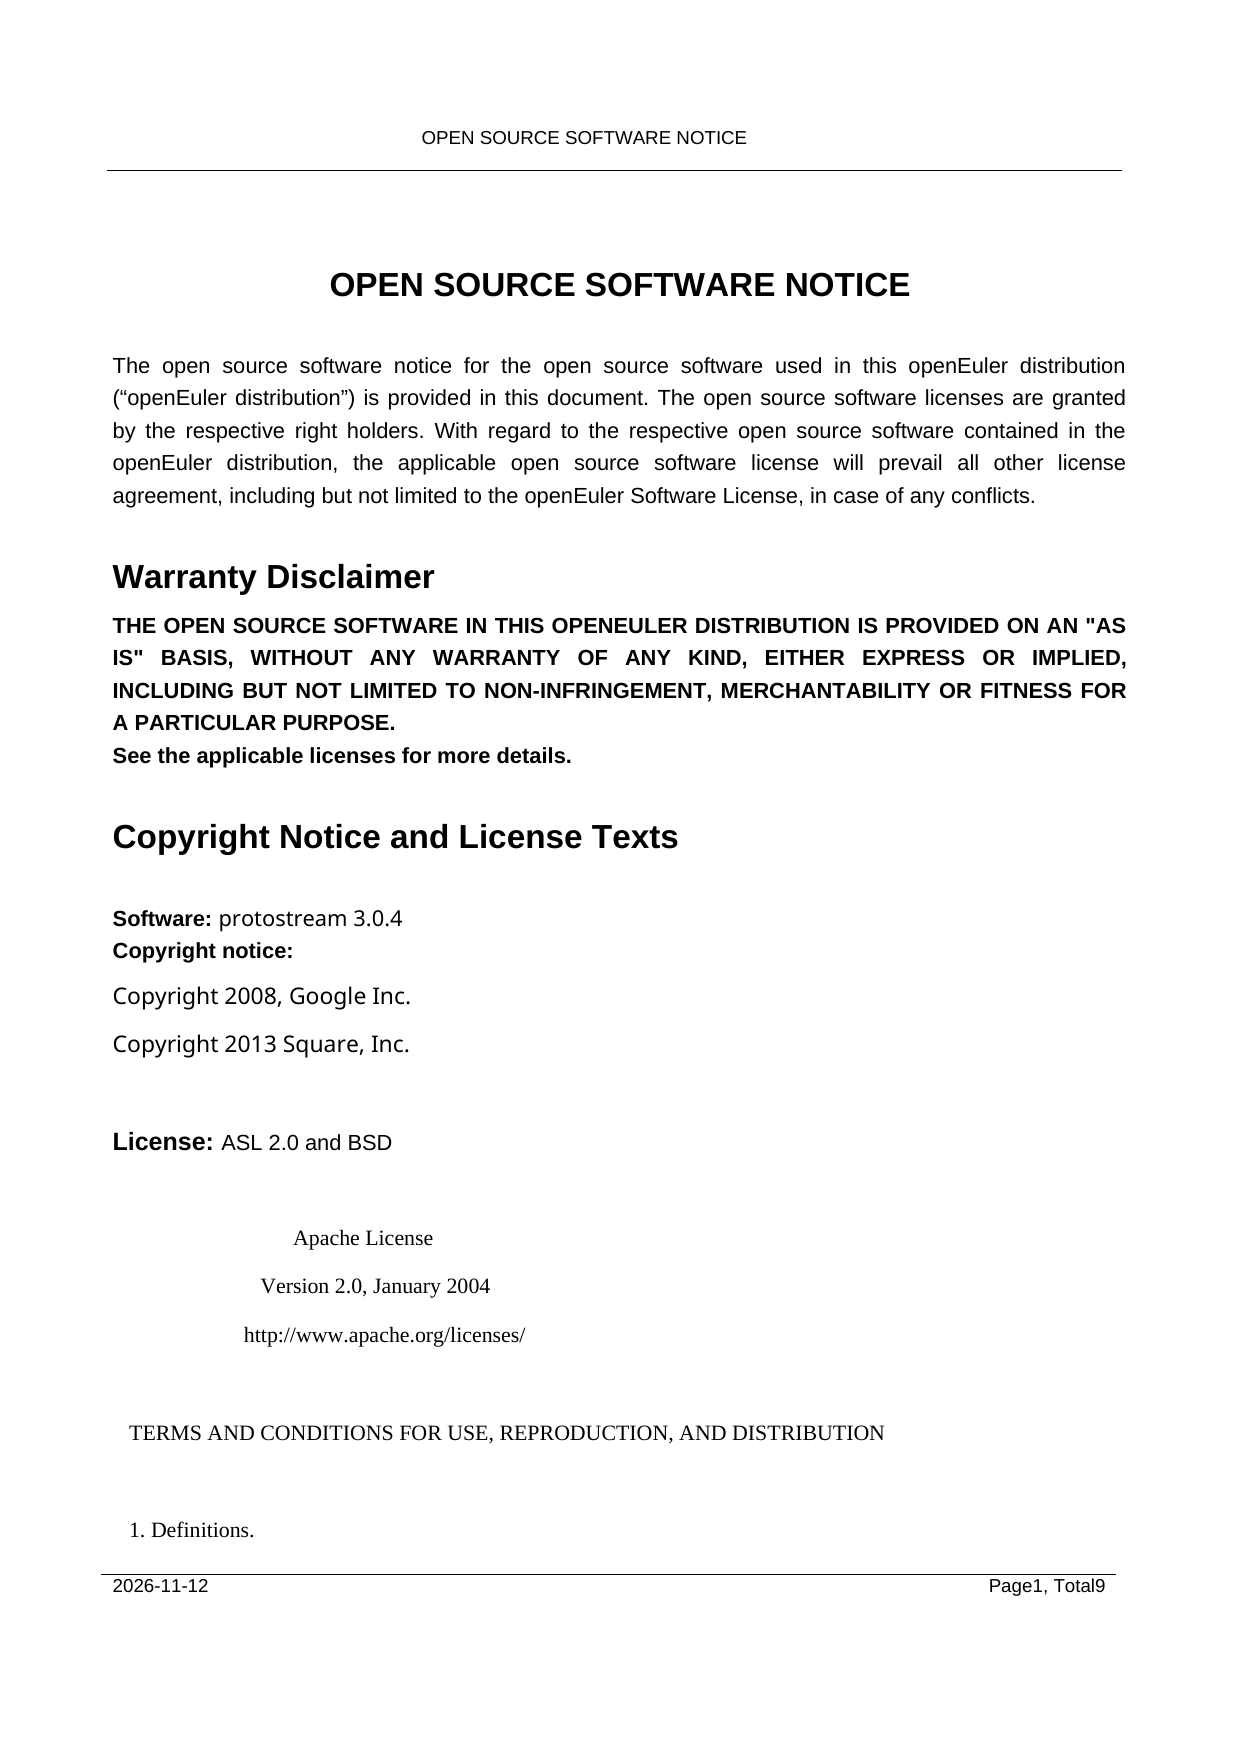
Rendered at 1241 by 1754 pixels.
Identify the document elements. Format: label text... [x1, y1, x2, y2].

text THE OPEN SOURCE SOFTWARE IN THIS OPENEULER DISTRIBUTION IS PROVIDED ON AN "AS IS" BASIS, WITHOUT ANY WARRANTY OF ANY KIND, EITHER EXPRESS OR IMPLIED, INCLUDING BUT NOT LIMITED TO NON-INFRINGEMENT, MERCHANTABILITY OR FITNESS FOR A PARTICULAR PURPOSE. See the applicable licenses for more details. [112, 609, 1128, 771]
text Warranty Disclaimer [112, 544, 1128, 609]
text Copyright notice: [112, 934, 1128, 966]
text Software: protostream 3.0.4 [112, 901, 1128, 934]
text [112, 1172, 1128, 1546]
text Copyright Notice and License Texts [112, 804, 1128, 869]
text Copyright 2008, Google Inc. Copyright 2013 Square, Inc. [112, 979, 1128, 1109]
text OPEN SOURCE SOFTWARE NOTICE [112, 251, 1128, 316]
text The open source software notice for the open source software used in this openEuler distribution (“openEuler distribution”) is provided in this document. The open source software licenses are granted by the respective right holders. With regard to the respective open source software contained in the openEuler distribution, the applicable open source software license will prevail all other license agreement, including but not limited to the openEuler Software License, in case of any conflicts. [112, 349, 1128, 511]
text License: ASL 2.0 and BSD [112, 1125, 1128, 1158]
